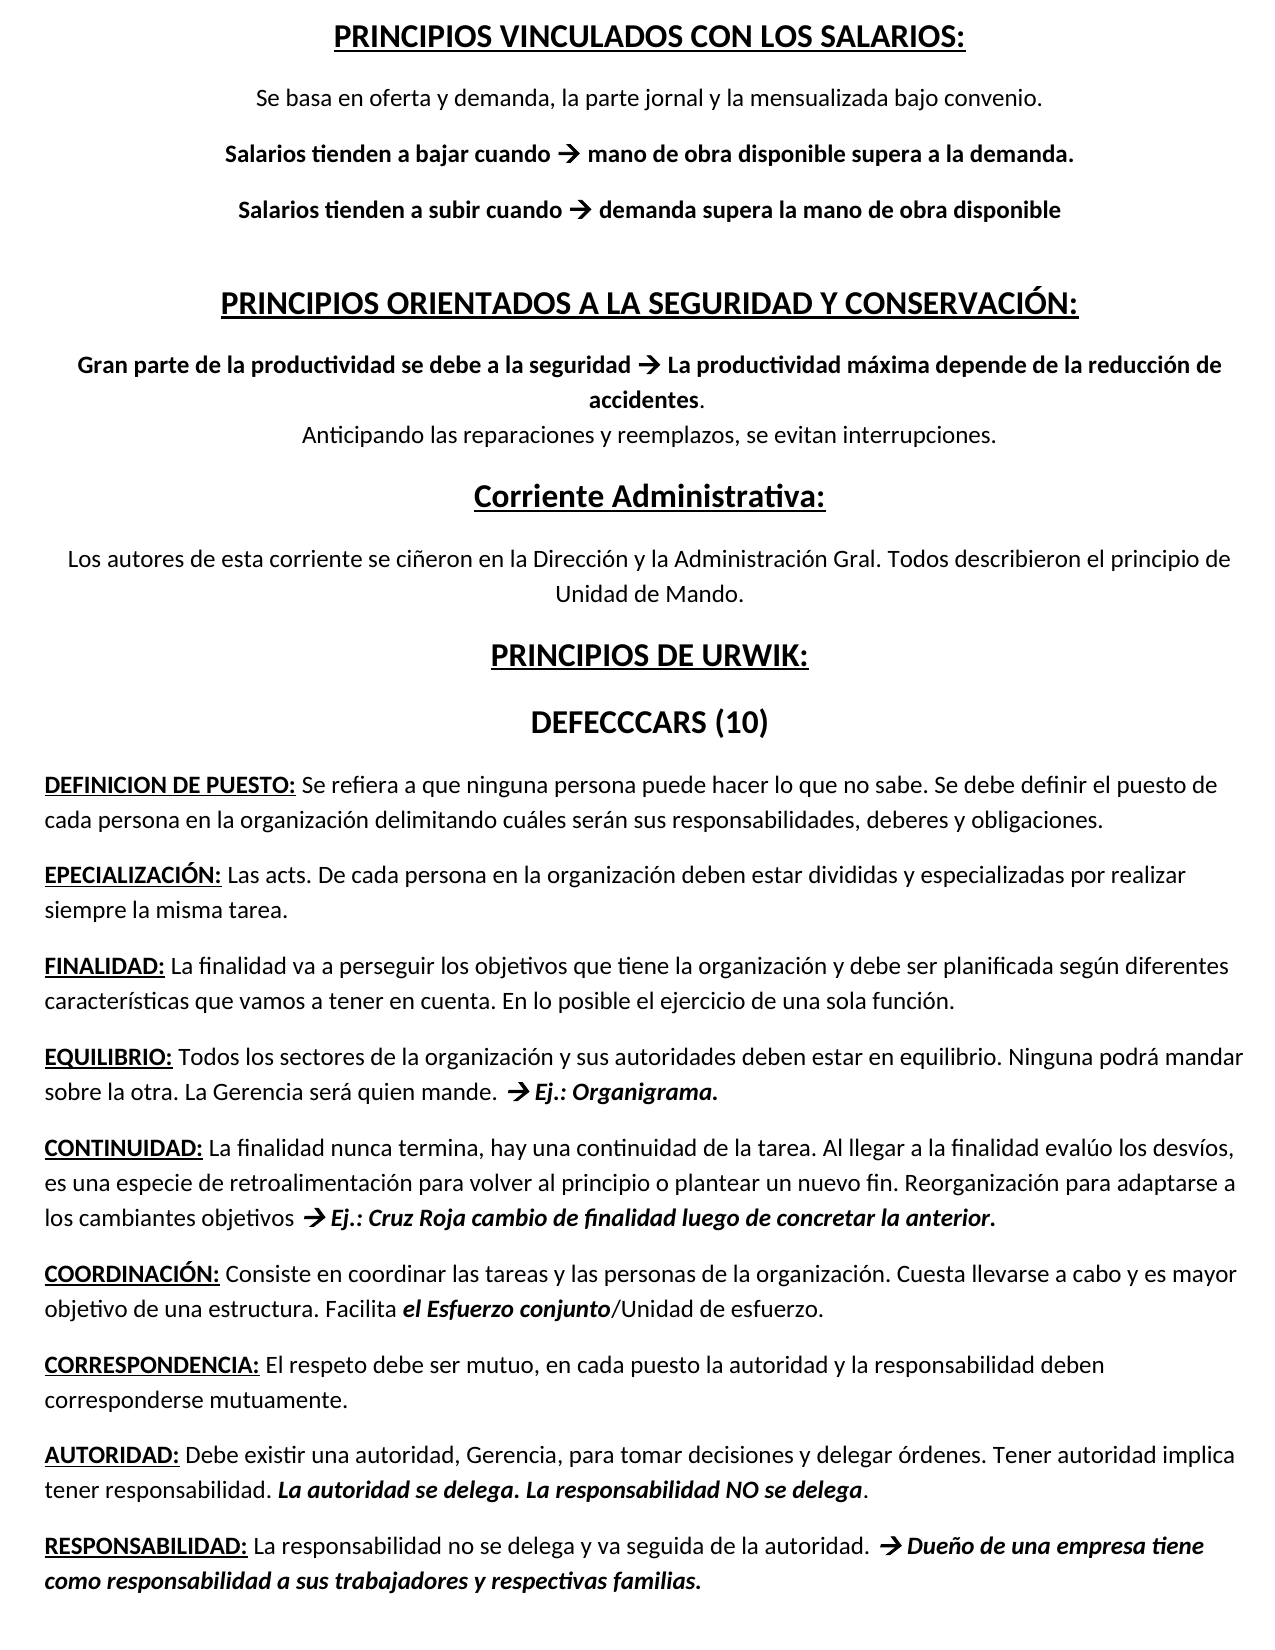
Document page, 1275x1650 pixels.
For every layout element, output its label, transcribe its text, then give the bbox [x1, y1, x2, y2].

text Salarios tienden a bajar cuando mano de obra disponible supera a la demanda. [44, 138, 1255, 169]
text PRINCIPIOS DE URWIK: [44, 634, 1255, 674]
text Gran parte de la productividad se debe a la seguridad La productividad máxima depende de la reducción de accidentes. Anticipando las reparaciones y reemplazos, se evitan interrupciones. [44, 349, 1255, 450]
text Salarios tienden a subir cuando demanda supera la mano de obra disponible [44, 194, 1255, 257]
text EQUILIBRIO: Todos los sectores de la organización y sus autoridades deben estar en equilibrio. Ninguna podrá mandar sobre la otra. La Gerencia será quien mande. Ej.: Organigrama. [44, 1041, 1255, 1107]
text AUTORIDAD: Debe existir una autoridad, Gerencia, para tomar decisiones y delegar órdenes. Tener autoridad implica tener responsabilidad. La autoridad se delega. La responsabilidad NO se delega. [44, 1440, 1255, 1505]
text Se basa en oferta y demanda, la parte jornal y la mensualizada bajo convenio. [44, 82, 1255, 113]
text DEFECCCARS (10) [44, 701, 1255, 742]
text RESPONSABILIDAD: La responsabilidad no se delega y va seguida de la autoridad. Dueño de una empresa tiene como responsabilidad a sus trabajadores y respectivas familias. [44, 1531, 1255, 1596]
text CORRESPONDENCIA: El respeto debe ser mutuo, en cada puesto la autoridad y la responsabilidad deben corresponderse mutuamente. [44, 1349, 1255, 1414]
text PRINCIPIOS ORIENTADOS A LA SEGURIDAD Y CONSERVACIÓN: [44, 282, 1255, 322]
text EPECIALIZACIÓN: Las acts. De cada persona en la organización deben estar divididas y especializadas por realizar siempre la misma tarea. [44, 860, 1255, 925]
text Corriente Administrativa: [44, 475, 1255, 516]
text COORDINACIÓN: Consiste en coordinar las tareas y las personas de la organización. Cuesta llevarse a cabo y es mayor objetivo de una estructura. Facilita el Esfuerzo conjunto/Unidad de esfuerzo. [44, 1258, 1255, 1323]
text Los autores de esta corriente se ciñeron en la Dirección y la Administración Gral. Todos describieron el principio de Unidad de Mando. [44, 543, 1255, 608]
text DEFINICION DE PUESTO: Se refiera a que ninguna persona puede hacer lo que no sabe. Se debe definir el puesto de cada persona en la organización delimitando cuáles serán sus responsabilidades, deberes y obligaciones. [44, 769, 1255, 834]
text FINALIDAD: La finalidad va a perseguir los objetivos que tiene la organización y debe ser planificada según diferentes características que vamos a tener en cuenta. En lo posible el ejercicio de una sola función. [44, 951, 1255, 1016]
text CONTINUIDAD: La finalidad nunca termina, hay una continuidad de la tarea. Al llegar a la finalidad evalúo los desvíos, es una especie de retroalimentación para volver al principio o plantear un nuevo fin. Reorganización para adaptarse a los cambiantes objetivos Ej.: Cruz Roja cambio de finalidad luego de concretar la anterior. [44, 1132, 1255, 1233]
text PRINCIPIOS VINCULADOS CON LOS SALARIOS: [44, 15, 1255, 56]
